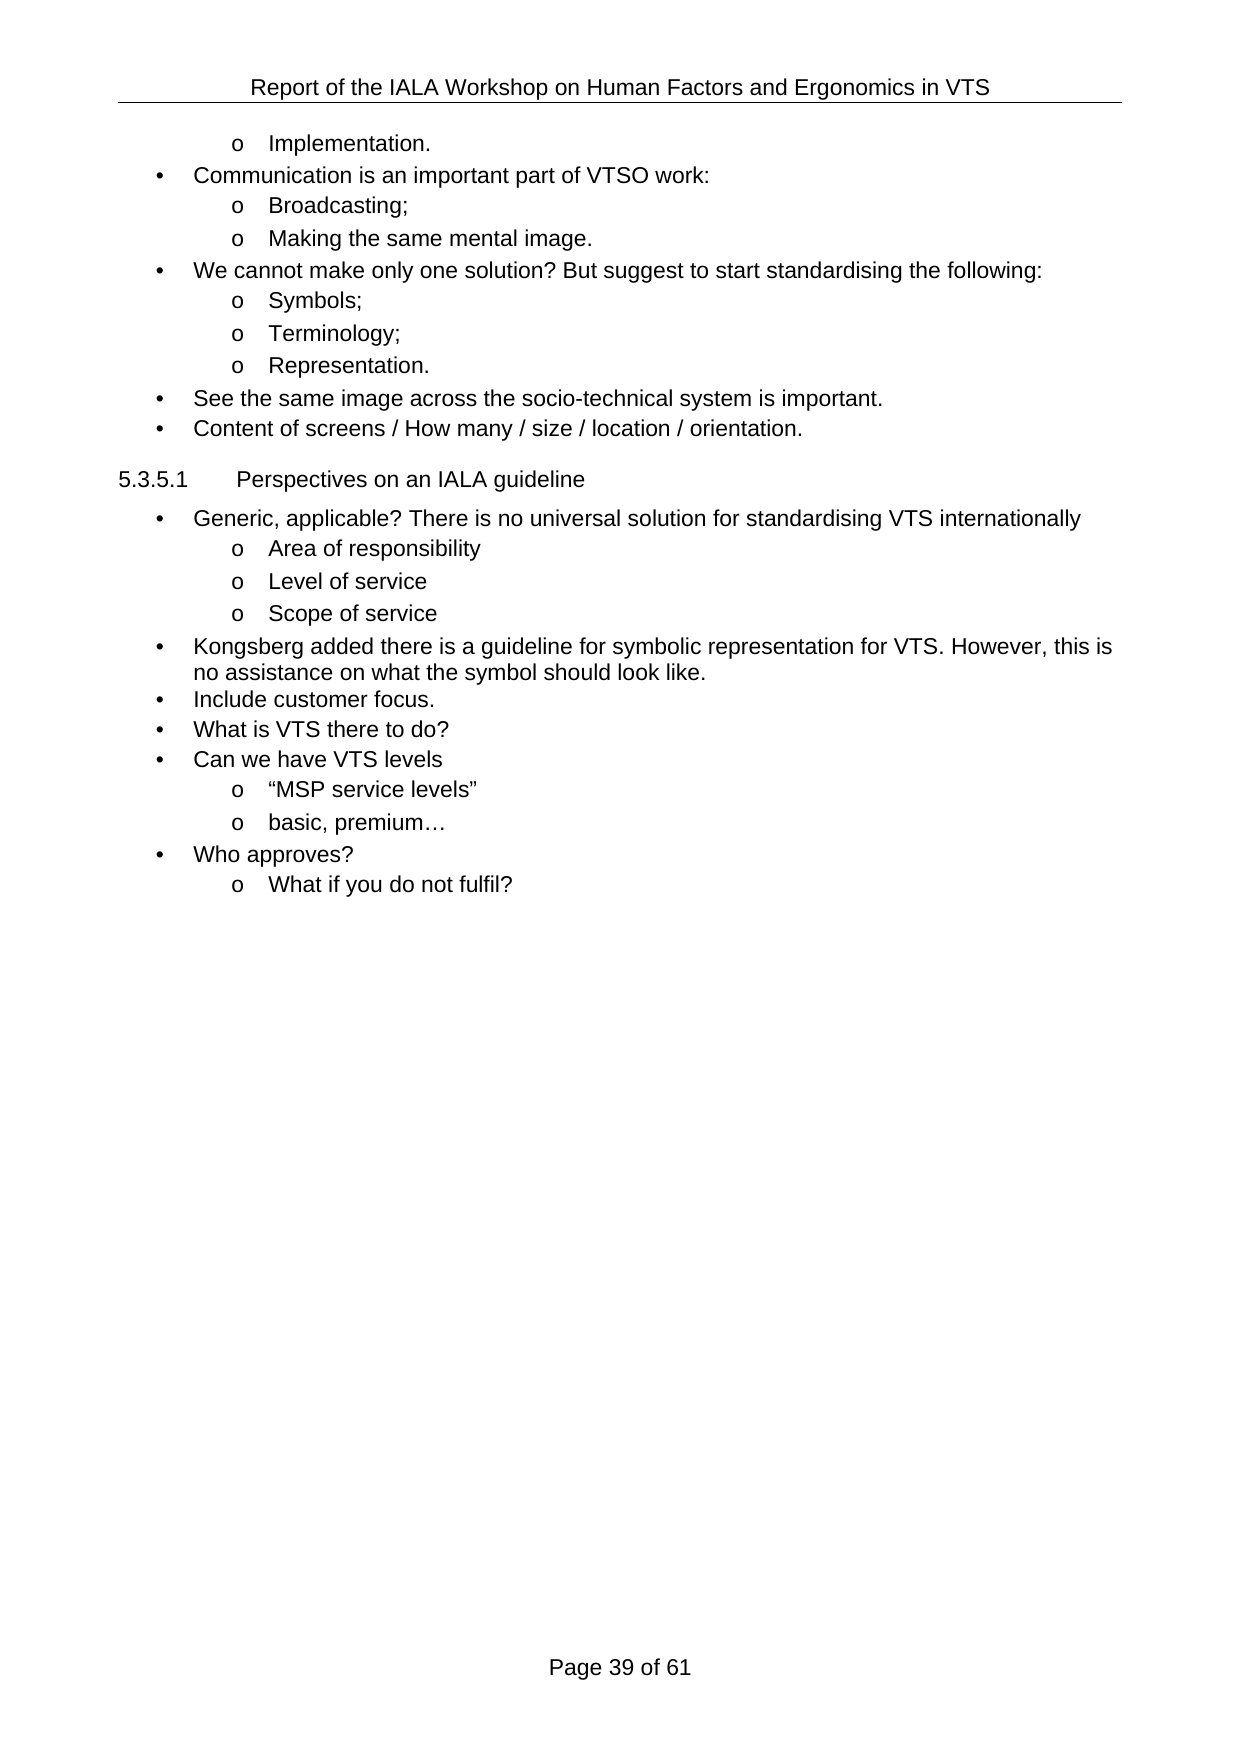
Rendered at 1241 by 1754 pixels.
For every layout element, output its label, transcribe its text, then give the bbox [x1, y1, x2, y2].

list basic, premium… [231, 809, 1122, 837]
list Who approves? [156, 841, 1122, 867]
list “MSP service levels” [231, 776, 1122, 804]
list We cannot make only one solution? But suggest to start standardising the following: [156, 257, 1122, 284]
list Can we have VTS levels [156, 746, 1122, 772]
list What is VTS there to do? [156, 716, 1122, 742]
list See the same image across the socio-technical system is important. [156, 385, 1122, 411]
list Include customer focus. [156, 686, 1122, 712]
list Implementation. [231, 129, 1122, 158]
list Kongsberg added there is a guideline for symbolic representation for VTS. However, this is no assistance on what the symbol should look like. [156, 633, 1122, 686]
list Area of responsibility [231, 535, 1122, 564]
list Generic, applicable? There is no universal solution for standardising VTS internationally [156, 505, 1122, 531]
list Representation. [231, 352, 1122, 381]
list Scope of service [231, 600, 1122, 629]
list Communication is an important part of VTSO work: [156, 162, 1122, 188]
list Symbols; [231, 287, 1122, 316]
list Level of service [231, 568, 1122, 596]
subtitle Perspectives on an IALA guideline [118, 466, 1122, 493]
list Making the same mental image. [231, 225, 1122, 253]
list What if you do not fulfil? [231, 871, 1122, 900]
list Broadcasting; [231, 192, 1122, 221]
list Terminology; [231, 320, 1122, 348]
list Content of screens / How many / size / location / orientation. [156, 415, 1122, 442]
